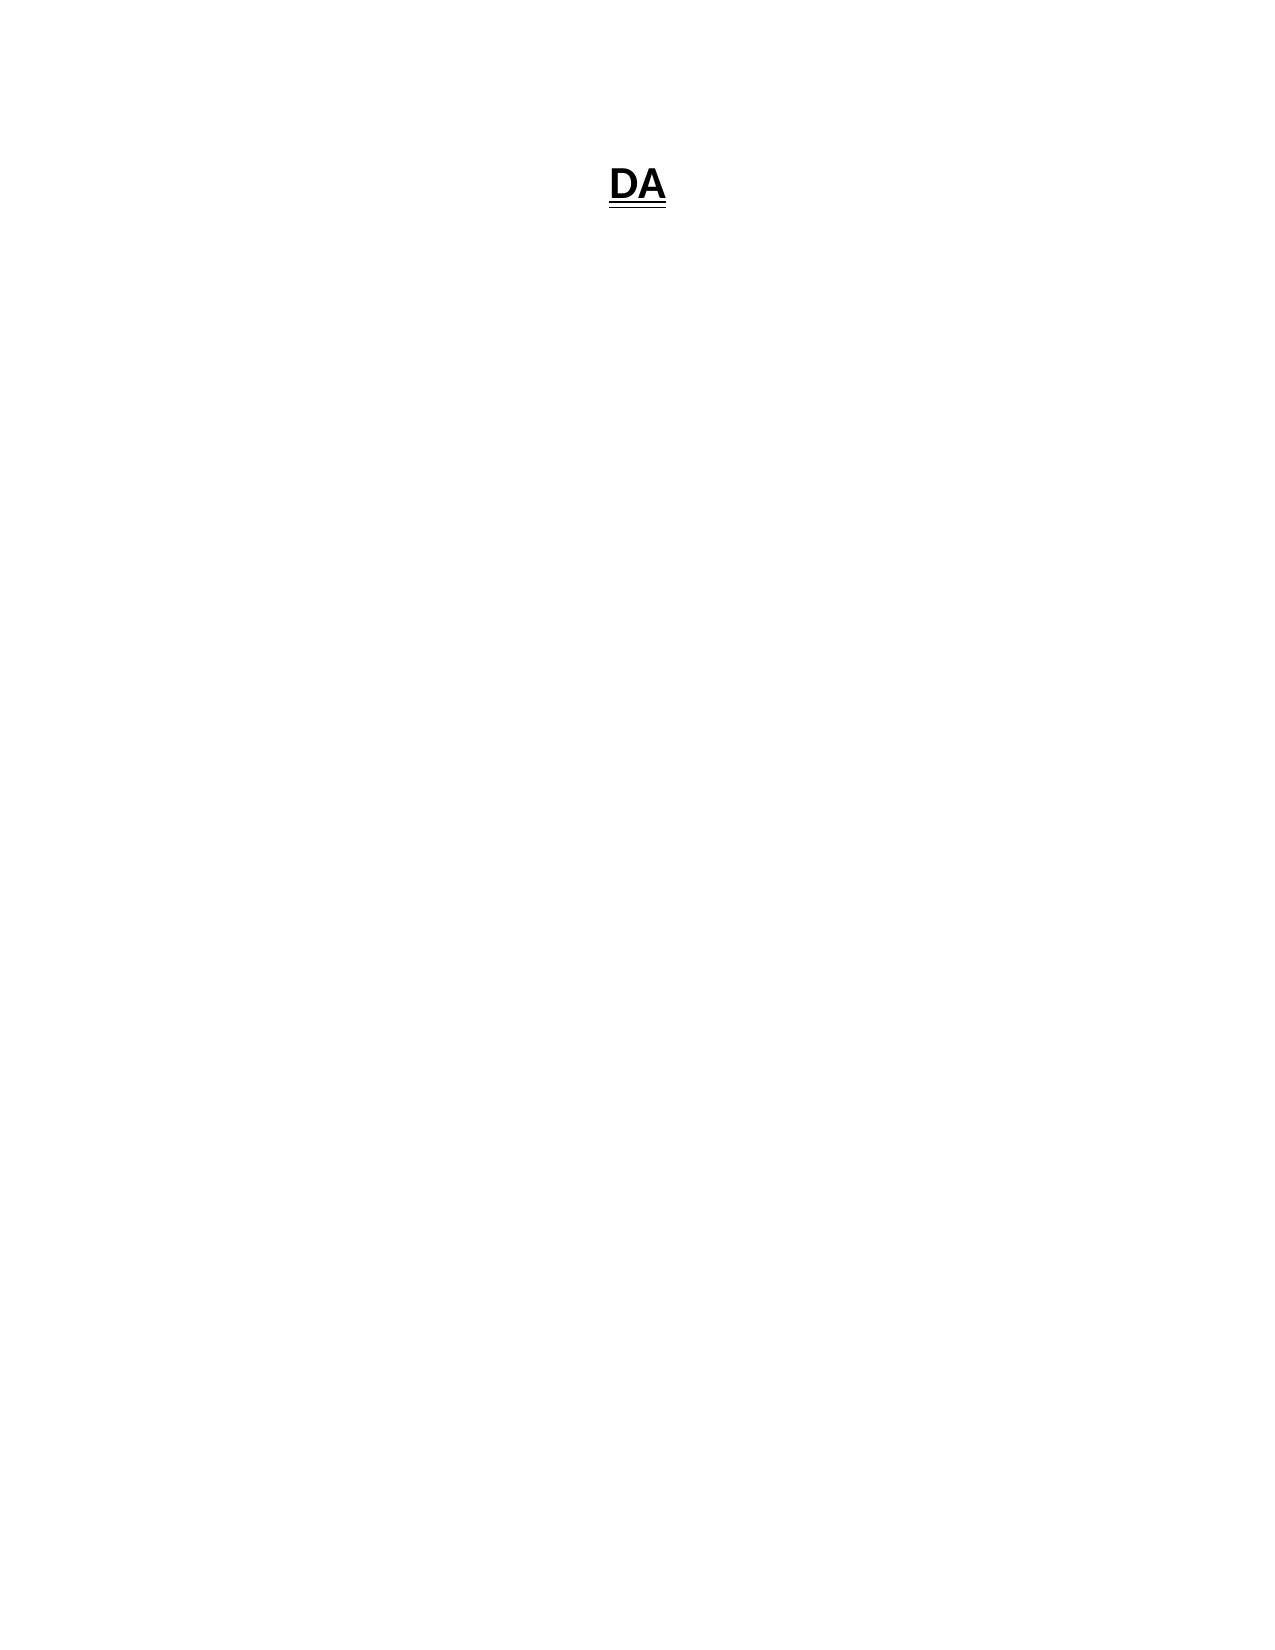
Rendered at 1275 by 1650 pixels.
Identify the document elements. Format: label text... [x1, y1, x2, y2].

text DA [150, 154, 1125, 210]
